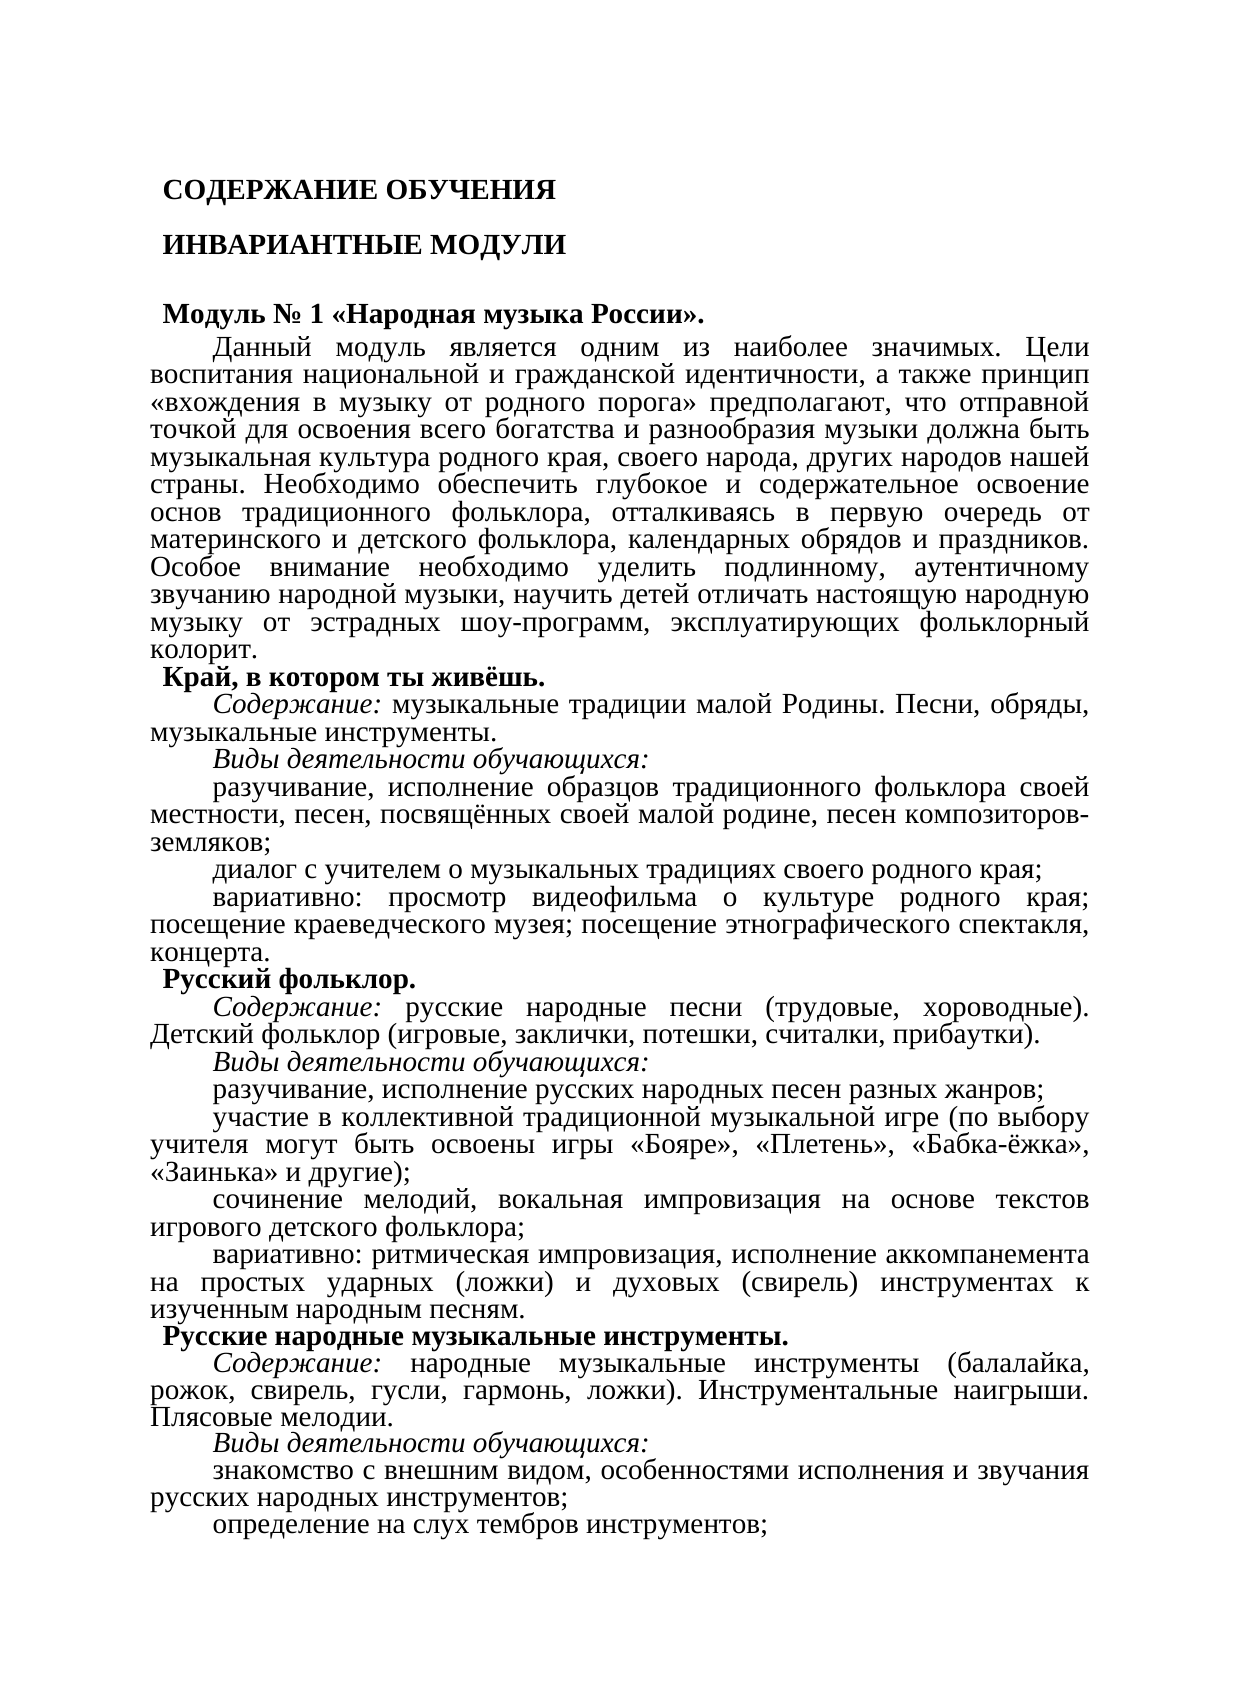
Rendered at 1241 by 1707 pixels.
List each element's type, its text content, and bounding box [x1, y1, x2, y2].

text разучивание, исполнение образцов традиционного фольклора своей местности, песен, посвящённых своей малой родине, песен композиторов-земляков; [150, 774, 1090, 857]
text ИНВАРИАНТНЫЕ МОДУЛИ [162, 232, 1090, 260]
text знакомство с внешним видом, особенностями исполнения и звучания русских народных инструментов; [150, 1458, 1090, 1512]
text определение на слух тембров инструментов; [150, 1512, 1090, 1539]
text вариативно: ритмическая импровизация, исполнение аккомпанемента на простых ударных (ложки) и духовых (свирель) инструментах к изученным народным песням. [150, 1242, 1090, 1324]
text СОДЕРЖАНИЕ ОБУЧЕНИЯ [162, 177, 1090, 205]
text диалог с учителем о музыкальных традициях своего родного края; [150, 857, 1090, 884]
text разучивание, исполнение русских народных песен разных жанров; [150, 1077, 1090, 1104]
text Виды деятельности обучающихся: [150, 747, 1090, 774]
text Данный модуль является одним из наиболее значимых. Цели воспитания национальной и гражданской идентичности, а также принцип «вхождения в музыку от родного порога» предполагают, что отправной точкой для освоения всего богатства и разнообразия музыки должна быть музыкальная культура родного края, своего народа, других народов нашей страны. Необходимо обеспечить глубокое и содержательное освоение основ традиционного фольклора, отталкиваясь в первую очередь от материнского и детского фольклора, календарных обрядов и праздников. Особое внимание необходимо уделить подлинному, аутентичному звучанию народной музыки, научить детей отличать настоящую народную музыку от эстрадных шоу-программ, эксплуатирующих фольклорный колорит. [150, 334, 1090, 664]
text Содержание: музыкальные традиции малой Родины. Песни, обряды, музыкальные инструменты. [150, 692, 1090, 747]
text Виды деятельности обучающихся: [150, 1432, 1090, 1458]
text Содержание: народные музыкальные инструменты (балалайка, рожок, свирель, гусли, гармонь, ложки). Инструментальные наигрыши. Плясовые мелодии. [150, 1351, 1090, 1432]
text Русский фольклор. [162, 967, 1090, 994]
text Виды деятельности обучающихся: [150, 1049, 1090, 1077]
text Русские народные музыкальные инструменты. [162, 1324, 1090, 1351]
text Модуль № 1 «Народная музыка России». [162, 296, 1090, 329]
text вариативно: просмотр видеофильма о культуре родного края; посещение краеведческого музея; посещение этнографического спектакля, концерта. [150, 884, 1090, 967]
text сочинение мелодий, вокальная импровизация на основе текстов игрового детского фольклора; [150, 1187, 1090, 1242]
text участие в коллективной традиционной музыкальной игре (по выбору учителя могут быть освоены игры «Бояре», «Плетень», «Бабка-ёжка», «Заинька» и другие); [150, 1104, 1090, 1187]
text Содержание: русские народные песни (трудовые, хороводные). Детский фольклор (игровые, заклички, потешки, считалки, прибаутки). [150, 994, 1090, 1049]
text Край, в котором ты живёшь. [162, 664, 1090, 692]
